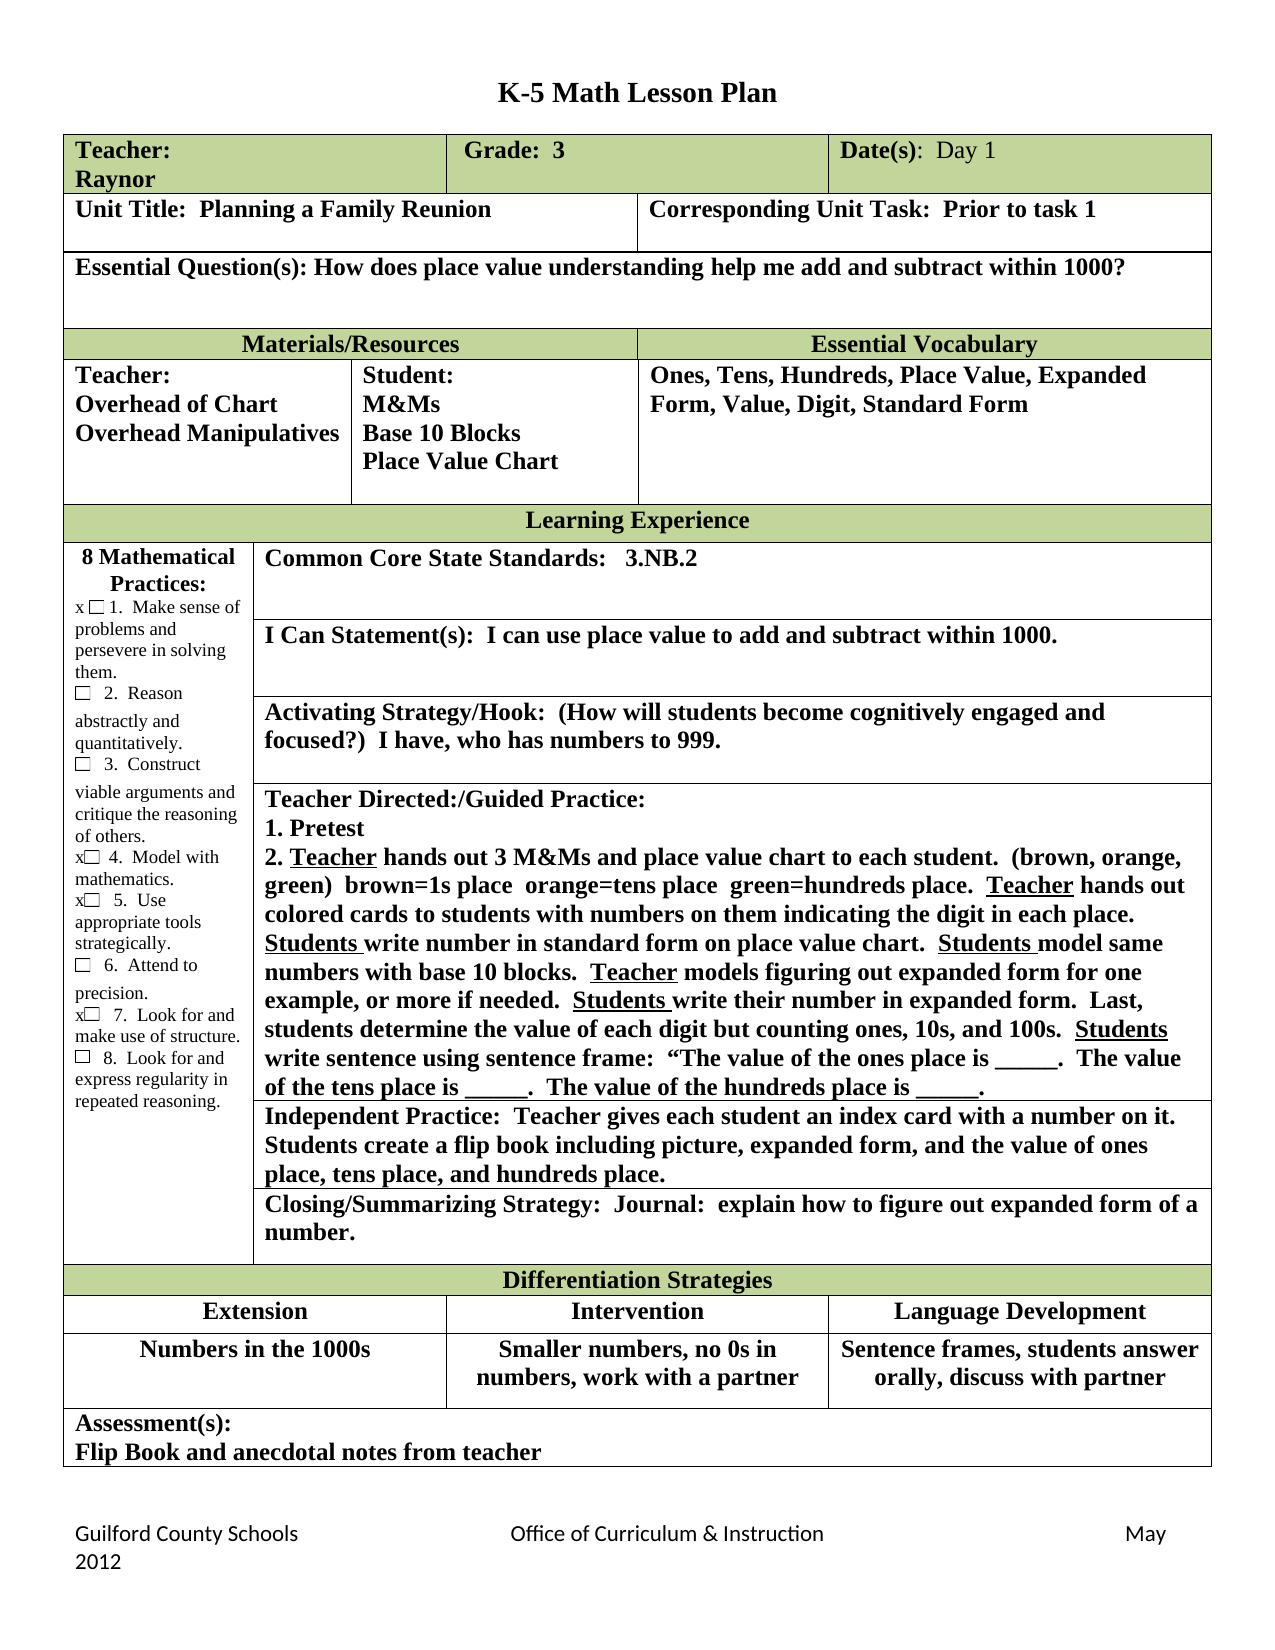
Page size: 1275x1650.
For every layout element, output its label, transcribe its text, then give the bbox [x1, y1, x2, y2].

table_cell Teacher: Overhead of Chart Overhead Manipulatives [64, 360, 351, 504]
table_cell Common Core State Standards: 3.NB.2 [254, 543, 1211, 619]
picture [84, 850, 100, 864]
table_cell I Can Statement(s): I can use place value to add and subtract within 1000. [254, 620, 1211, 696]
table_cell Ones, Tens, Hundreds, Place Value, Expanded Form, Value, Digit, Standard Form [639, 360, 1211, 504]
table_cell Learning Experience [64, 505, 1211, 542]
table_cell Essential Vocabulary [638, 329, 1211, 359]
table_cell 8 Mathematical Practices: x 1. Make sense of problems and persevere in solving them. 2. Reason abstractly and quantitatively. 3. Construct viable arguments and critique the reasoning of others. x 4. Model with mathematics. x 5. Use appropriate tools strategically. 6. Attend to precision. x 7. Look for and make use of structure. 8. Look for and express regularity in repeated reasoning. [64, 543, 253, 1264]
table_cell Extension [64, 1296, 446, 1333]
table_cell Essential Question(s): How does place value understanding help me add and subtract within 1000? [64, 253, 1211, 328]
picture [89, 600, 104, 614]
table_cell Intervention [447, 1296, 828, 1333]
table_cell Language Development [829, 1296, 1211, 1333]
table_cell Teacher Directed:/Guided Practice: 1. Pretest 2. Teacher hands out 3 M&Ms and place value chart to each student. (brown, orange, green) brown=1s place orange=tens place green=hundreds place. Teacher hands out colored cards to students with numbers on them indicating the digit in each place. Students write number in standard form on place value chart. Students model same numbers with base 10 blocks. Teacher models figuring out expanded form for one example, or more if needed. Students write their number in expanded form. Last, students determine the value of each digit but counting ones, 10s, and 100s. Students write sentence using sentence frame: “The value of the ones place is _____. The value of the tens place is _____. The value of the hundreds place is _____. [254, 784, 1211, 1100]
table_header Teacher: Raynor [64, 135, 446, 193]
picture [84, 1007, 100, 1021]
table_cell Activating Strategy/Hook: (How will students become cognitively engaged and focused?) I have, who has numbers to 999. [254, 697, 1211, 783]
table_cell Numbers in the 1000s [64, 1334, 446, 1407]
text K-5 Math Lesson Plan [75, 75, 1200, 108]
picture [75, 686, 91, 700]
picture [75, 958, 91, 972]
table_cell Sentence frames, students answer orally, discuss with partner [829, 1334, 1211, 1407]
table_cell Independent Practice: Teacher gives each student an index card with a number on it. Students create a flip book including picture, expanded form, and the value of ones place, tens place, and hundreds place. [254, 1101, 1211, 1188]
table_cell Assessment(s): Flip Book and anecdotal notes from teacher [64, 1409, 1211, 1466]
table_cell Differentiation Strategies [64, 1265, 1211, 1295]
table_cell Corresponding Unit Task: Prior to task 1 [638, 194, 1211, 251]
picture [84, 893, 100, 907]
picture [75, 757, 91, 771]
table_cell Unit Title: Planning a Family Reunion [64, 194, 637, 251]
table_cell Closing/Summarizing Strategy: Journal: explain how to figure out expanded form of a number. [254, 1189, 1211, 1264]
table_header Grade: 3 [447, 135, 828, 193]
table_cell Student: M&Ms Base 10 Blocks Place Value Chart [352, 360, 638, 504]
table_cell Smaller numbers, no 0s in numbers, work with a partner [447, 1334, 828, 1407]
table_header Date(s): Day 1 [829, 135, 1211, 193]
table_cell Materials/Resources [64, 329, 637, 359]
